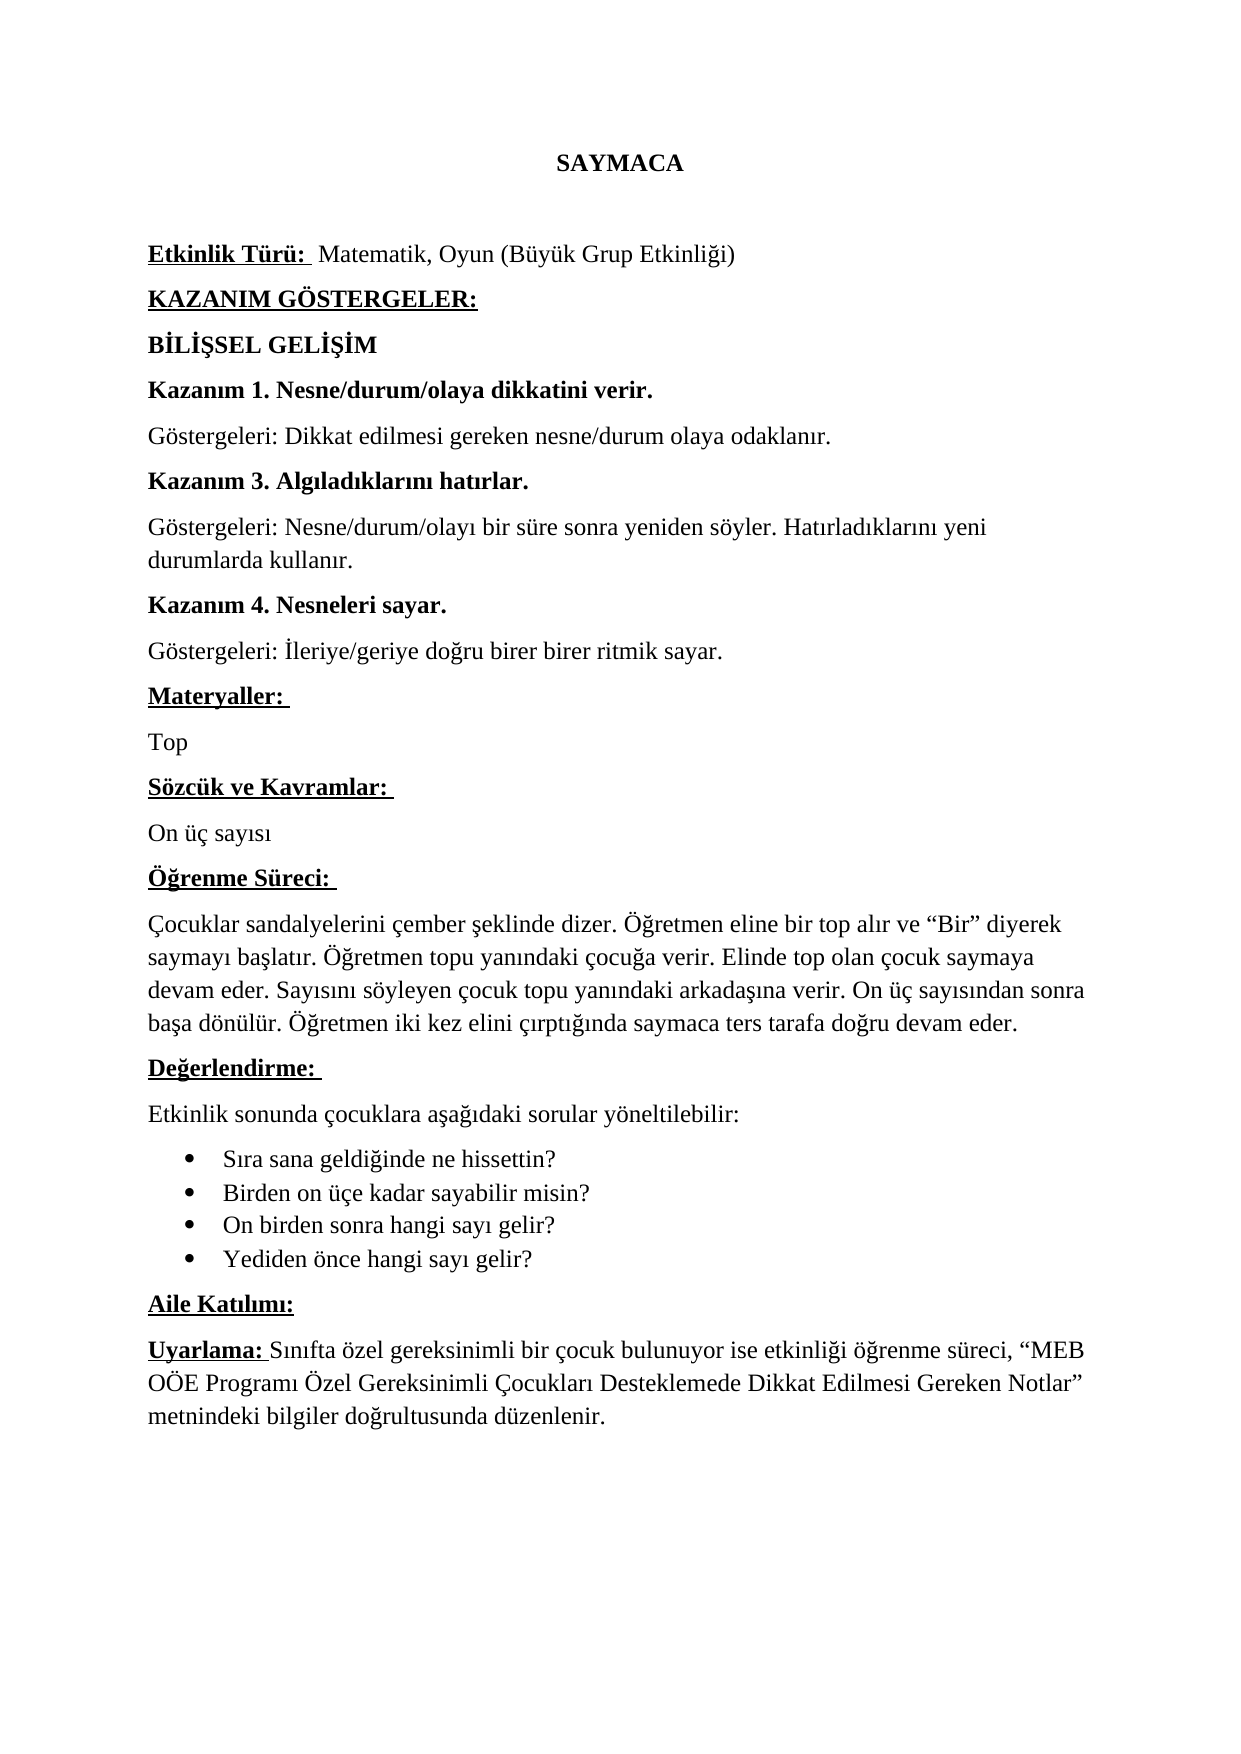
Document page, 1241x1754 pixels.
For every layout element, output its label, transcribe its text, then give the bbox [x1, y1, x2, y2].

text KAZANIM GÖSTERGELER: [148, 284, 1093, 313]
text Etkinlik sonunda çocuklara aşağıdaki sorular yöneltilebilir: [148, 1099, 1093, 1128]
text Öğrenme Süreci: [148, 863, 1093, 892]
list Birden on üçe kadar sayabilir misin? [185, 1178, 1093, 1206]
text BİLİŞSEL GELİŞİM [148, 330, 1093, 358]
text Değerlendirme: [148, 1053, 1093, 1082]
text On üç sayısı [148, 818, 1093, 847]
text Kazanım 4. Nesneleri sayar. [148, 590, 1093, 619]
text Etkinlik Türü: Matematik, Oyun (Büyük Grup Etkinliği) [148, 239, 1093, 267]
text Kazanım 3. Algıladıklarını hatırlar. [148, 466, 1093, 495]
text Çocuklar sandalyelerini çember şeklinde dizer. Öğretmen eline bir top alır ve “Bir” diyerek saymayı başlatır. Öğretmen topu yanındaki çocuğa verir. Elinde top olan çocuk saymaya devam eder. Sayısını söyleyen çocuk topu yanındaki arkadaşına verir. On üç sayısından sonra başa dönülür. Öğretmen iki kez elini çırptığında saymaca ters tarafa doğru devam eder. [148, 909, 1093, 1037]
text SAYMACA [148, 148, 1093, 176]
list On birden sonra hangi sayı gelir? [185, 1211, 1093, 1239]
list Yediden önce hangi sayı gelir? [185, 1244, 1093, 1272]
text Uyarlama: Sınıfta özel gereksinimli bir çocuk bulunuyor ise etkinliği öğrenme süreci, “MEB OÖE Programı Özel Gereksinimli Çocukları Desteklemede Dikkat Edilmesi Gereken Notlar” metnindeki bilgiler doğrultusunda düzenlenir. [148, 1335, 1093, 1429]
text Top [148, 727, 1093, 756]
text Sözcük ve Kavramlar: [148, 772, 1093, 801]
list Sıra sana geldiğinde ne hissettin? [185, 1144, 1093, 1173]
text Göstergeleri: Dikkat edilmesi gereken nesne/durum olaya odaklanır. [148, 421, 1093, 449]
text Kazanım 1. Nesne/durum/olaya dikkatini verir. [148, 375, 1093, 404]
text Aile Katılımı: [148, 1289, 1093, 1318]
text Göstergeleri: Nesne/durum/olayı bir süre sonra yeniden söyler. Hatırladıklarını yeni durumlarda kullanır. [148, 512, 1093, 573]
text Göstergeleri: İleriye/geriye doğru birer birer ritmik sayar. [148, 636, 1093, 664]
text Materyaller: [148, 681, 1093, 710]
